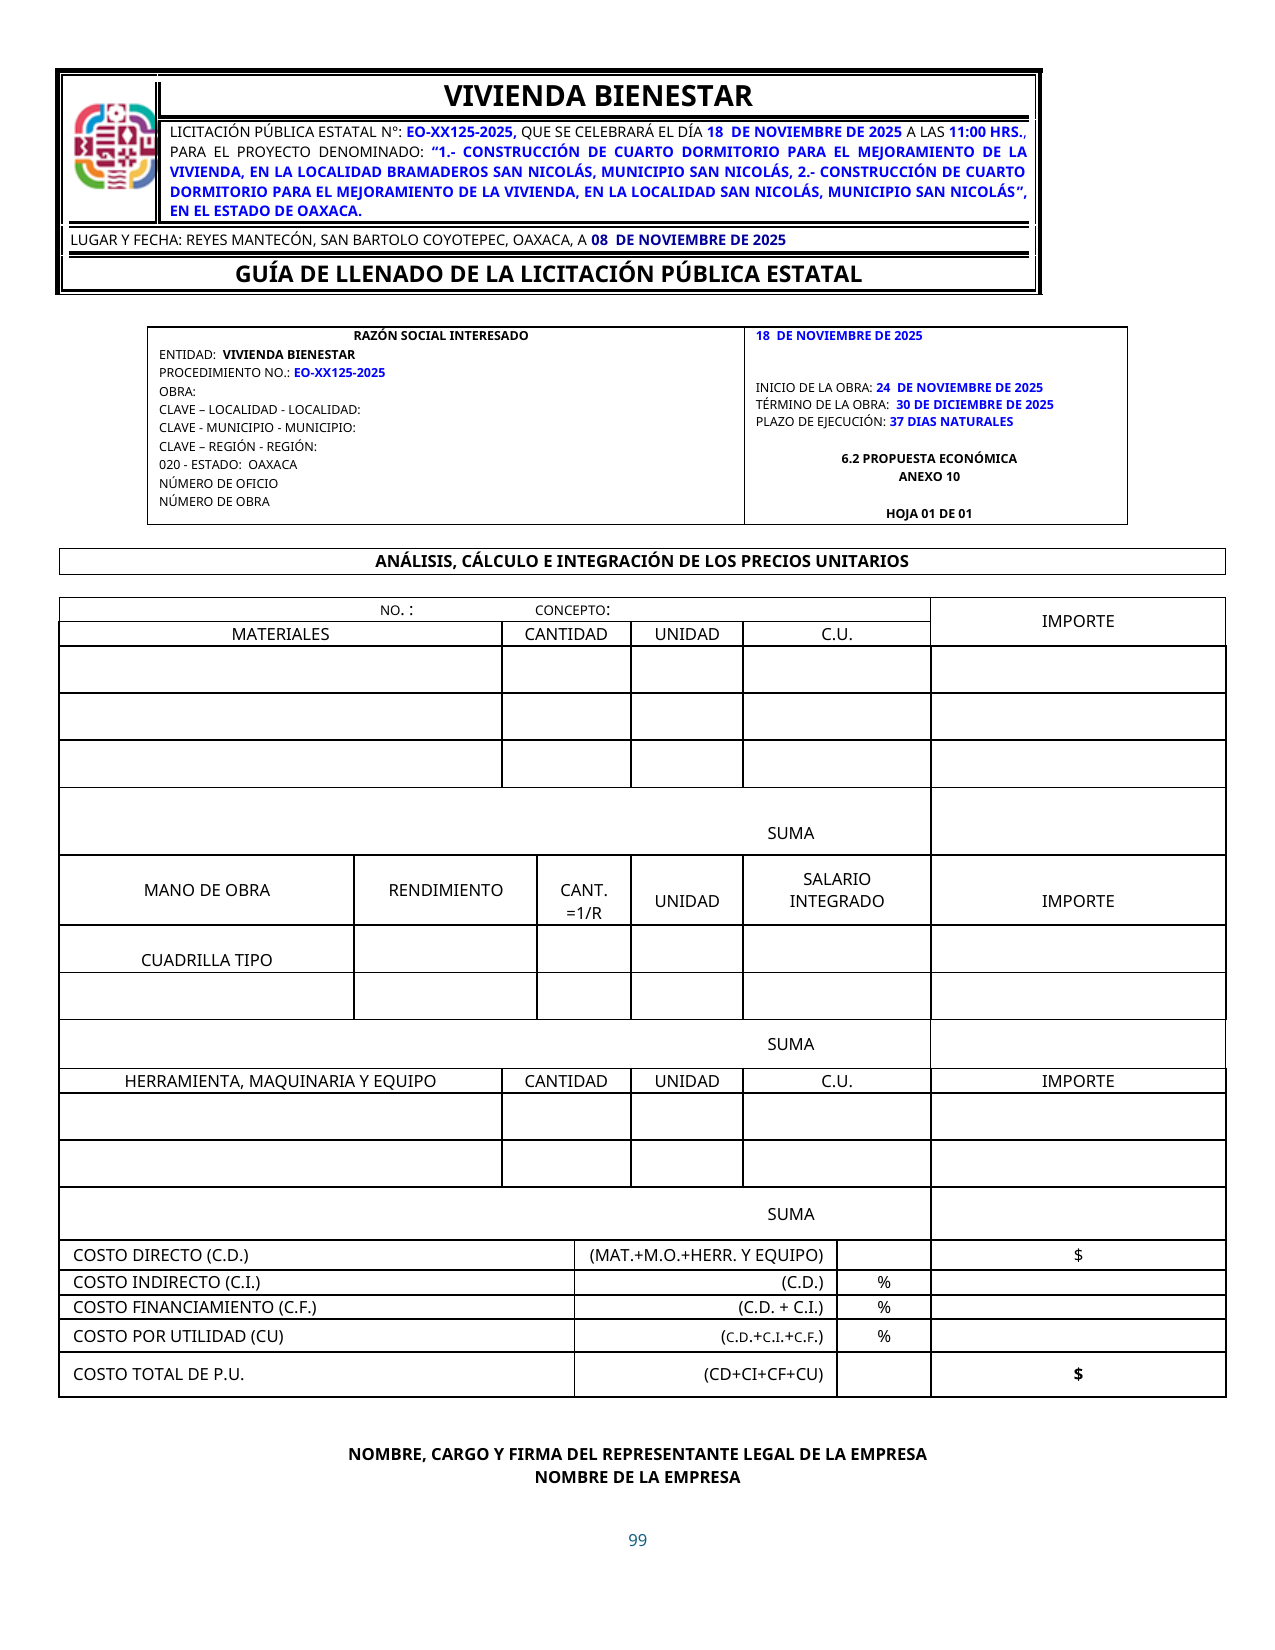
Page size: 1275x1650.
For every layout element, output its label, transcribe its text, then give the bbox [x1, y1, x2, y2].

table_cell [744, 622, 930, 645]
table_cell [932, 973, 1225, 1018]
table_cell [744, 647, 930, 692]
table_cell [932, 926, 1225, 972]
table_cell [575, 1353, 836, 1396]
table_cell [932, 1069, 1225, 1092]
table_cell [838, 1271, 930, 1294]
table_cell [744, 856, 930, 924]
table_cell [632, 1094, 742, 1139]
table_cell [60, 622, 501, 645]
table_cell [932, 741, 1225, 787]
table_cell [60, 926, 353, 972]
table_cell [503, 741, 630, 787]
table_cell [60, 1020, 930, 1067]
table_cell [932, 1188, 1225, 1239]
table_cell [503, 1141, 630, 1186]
picture [161, 122, 170, 195]
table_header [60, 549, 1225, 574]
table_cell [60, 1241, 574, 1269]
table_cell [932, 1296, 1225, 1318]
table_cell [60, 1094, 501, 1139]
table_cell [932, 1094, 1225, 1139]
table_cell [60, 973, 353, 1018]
picture [161, 96, 170, 115]
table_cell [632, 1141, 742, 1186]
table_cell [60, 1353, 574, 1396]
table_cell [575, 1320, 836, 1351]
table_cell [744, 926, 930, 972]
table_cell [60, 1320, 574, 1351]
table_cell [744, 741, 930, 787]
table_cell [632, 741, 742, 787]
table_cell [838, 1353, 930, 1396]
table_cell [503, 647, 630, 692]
picture [63, 96, 155, 195]
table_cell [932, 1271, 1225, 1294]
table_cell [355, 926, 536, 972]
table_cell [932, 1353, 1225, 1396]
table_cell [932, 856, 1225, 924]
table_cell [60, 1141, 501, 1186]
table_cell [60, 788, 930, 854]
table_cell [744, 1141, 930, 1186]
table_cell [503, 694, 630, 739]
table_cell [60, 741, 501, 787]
picture [157, 96, 170, 195]
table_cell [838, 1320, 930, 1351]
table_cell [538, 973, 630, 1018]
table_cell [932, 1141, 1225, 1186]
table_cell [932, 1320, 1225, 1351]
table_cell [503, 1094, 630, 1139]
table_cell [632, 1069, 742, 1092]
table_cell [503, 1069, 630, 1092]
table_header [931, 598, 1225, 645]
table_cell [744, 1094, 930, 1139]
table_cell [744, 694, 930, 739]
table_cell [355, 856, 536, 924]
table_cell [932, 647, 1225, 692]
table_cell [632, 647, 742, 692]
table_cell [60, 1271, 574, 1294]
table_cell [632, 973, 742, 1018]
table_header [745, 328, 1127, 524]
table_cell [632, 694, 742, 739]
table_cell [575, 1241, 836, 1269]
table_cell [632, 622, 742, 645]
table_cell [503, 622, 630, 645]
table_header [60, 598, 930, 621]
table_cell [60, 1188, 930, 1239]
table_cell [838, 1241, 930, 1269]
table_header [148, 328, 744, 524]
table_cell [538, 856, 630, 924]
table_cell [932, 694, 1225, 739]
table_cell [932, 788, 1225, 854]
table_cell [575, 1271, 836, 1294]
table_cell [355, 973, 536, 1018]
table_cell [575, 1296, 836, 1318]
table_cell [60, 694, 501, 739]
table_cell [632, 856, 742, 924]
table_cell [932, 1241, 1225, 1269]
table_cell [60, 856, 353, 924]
text NOMBRE DE LA EMPRESA [148, 1466, 1127, 1488]
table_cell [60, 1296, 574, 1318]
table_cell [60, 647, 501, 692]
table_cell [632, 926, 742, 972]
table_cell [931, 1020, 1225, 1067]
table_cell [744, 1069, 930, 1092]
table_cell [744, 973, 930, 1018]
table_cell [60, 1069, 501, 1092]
text NOMBRE, CARGO Y FIRMA DEL REPRESENTANTE LEGAL DE LA EMPRESA [148, 1443, 1127, 1466]
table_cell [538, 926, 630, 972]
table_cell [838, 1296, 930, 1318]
